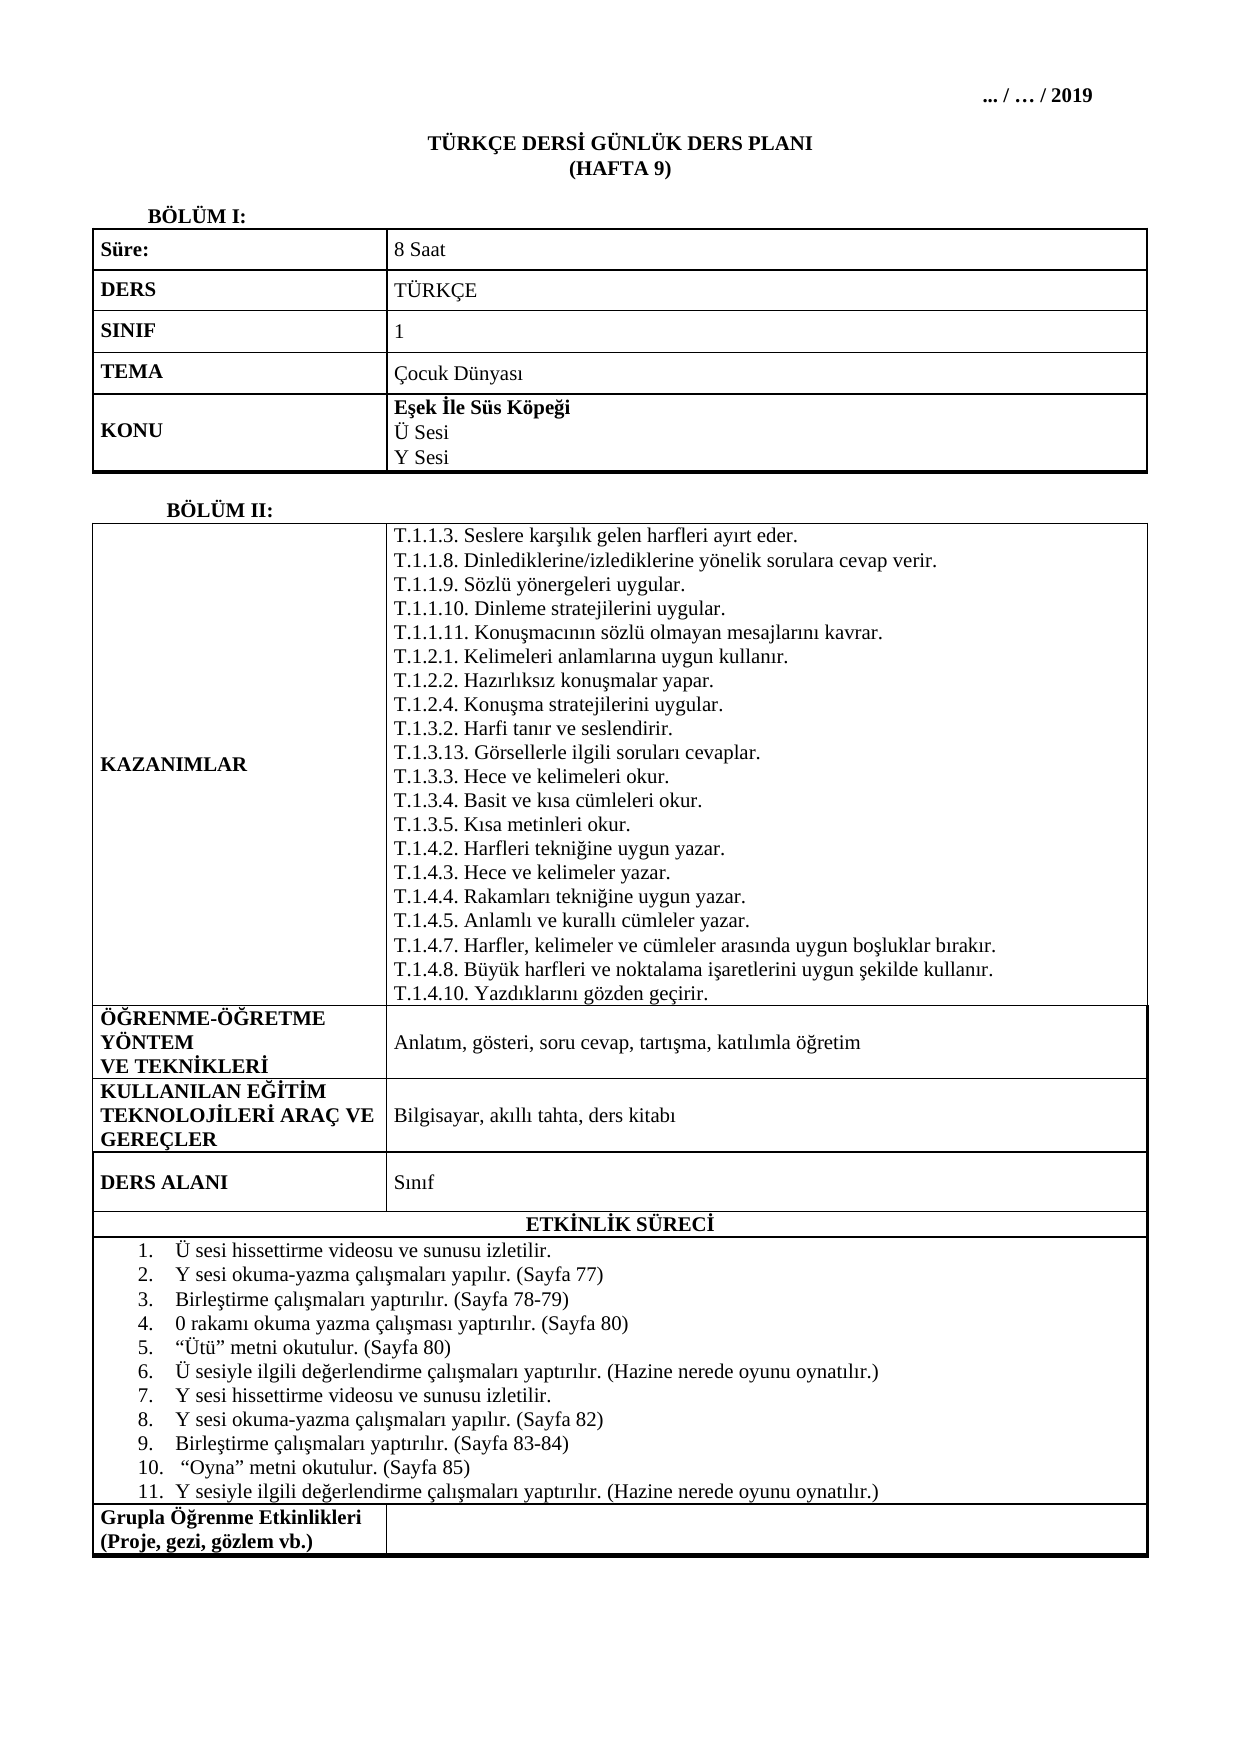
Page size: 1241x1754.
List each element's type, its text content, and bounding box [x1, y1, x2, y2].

table_header Süre: [94, 230, 386, 269]
table_cell KONU [94, 395, 386, 469]
table_cell TÜRKÇE [388, 271, 1146, 310]
table_cell Eşek İle Süs Köpeği Ü Sesi Y Sesi [388, 395, 1146, 469]
text ... / … / 2019 [148, 83, 1093, 107]
table_cell Bilgisayar, akıllı tahta, ders kitabı [387, 1079, 1146, 1151]
table_cell KULLANILAN EĞİTİM TEKNOLOJİLERİ ARAÇ VE GEREÇLER [93, 1079, 386, 1151]
table_cell Çocuk Dünyası [388, 353, 1146, 393]
text TÜRKÇE DERSİ GÜNLÜK DERS PLANI [148, 131, 1093, 155]
table_cell SINIF [94, 311, 386, 352]
table_cell ÖĞRENME-ÖĞRETME YÖNTEM VE TEKNİKLERİ [93, 1006, 386, 1078]
table_header 8 Saat [388, 230, 1146, 269]
table_cell Sınıf [387, 1153, 1146, 1211]
table_header T.1.1.3. Seslere karşılık gelen harfleri ayırt eder. T.1.1.8. Dinlediklerine/izlediklerine yönelik sorulara cevap verir. T.1.1.9. Sözlü yönergeleri uygular. T.1.1.10. Dinleme stratejilerini uygular. T.1.1.11. Konuşmacının sözlü olmayan mesajlarını kavrar. T.1.2.1. Kelimeleri anlamlarına uygun kullanır. T.1.2.2. Hazırlıksız konuşmalar yapar. T.1.2.4. Konuşma stratejilerini uygular. T.1.3.2. Harfi tanır ve seslendirir. T.1.3.13. Görsellerle ilgili soruları cevaplar. T.1.3.3. Hece ve kelimeleri okur. T.1.3.4. Basit ve kısa cümleleri okur. T.1.3.5. Kısa metinleri okur. T.1.4.2. Harfleri tekniğine uygun yazar. T.1.4.3. Hece ve kelimeler yazar. T.1.4.4. Rakamları tekniğine uygun yazar. T.1.4.5. Anlamlı ve kurallı cümleler yazar. T.1.4.7. Harfler, kelimeler ve cümleler arasında uygun boşluklar bırakır. T.1.4.8. Büyük harfleri ve noktalama işaretlerini uygun şekilde kullanır. T.1.4.10. Yazdıklarını gözden geçirir. [387, 524, 1147, 1005]
table_cell ETKİNLİK SÜRECİ [94, 1212, 1146, 1236]
text (HAFTA 9) [148, 155, 1093, 179]
text BÖLÜM II: [148, 498, 1093, 522]
table_cell 1 [388, 311, 1146, 352]
table_cell Anlatım, gösteri, soru cevap, tartışma, katılımla öğretim [387, 1006, 1146, 1078]
table_header KAZANIMLAR [93, 524, 386, 1005]
table_cell Ü sesi hissettirme videosu ve sunusu izletilir. Y sesi okuma-yazma çalışmaları yapılır. (Sayfa 77) Birleştirme çalışmaları yaptırılır. (Sayfa 78-79) 0 rakamı okuma yazma çalışması yaptırılır. (Sayfa 80) “Ütü” metni okutulur. (Sayfa 80) Ü sesiyle ilgili değerlendirme çalışmaları yaptırılır. (Hazine nerede oyunu oynatılır.) Y sesi hissettirme videosu ve sunusu izletilir. Y sesi okuma-yazma çalışmaları yapılır. (Sayfa 82) Birleştirme çalışmaları yaptırılır. (Sayfa 83-84) “Oyna” metni okutulur. (Sayfa 85) Y sesiyle ilgili değerlendirme çalışmaları yaptırılır. (Hazine nerede oyunu oynatılır.) [94, 1238, 1146, 1503]
table_cell DERS ALANI [94, 1153, 386, 1211]
table_cell Grupla Öğrenme Etkinlikleri (Proje, gezi, gözlem vb.) [94, 1505, 386, 1553]
table_cell [387, 1505, 1146, 1553]
table_cell DERS [94, 271, 386, 310]
table_cell TEMA [94, 353, 386, 393]
text BÖLÜM I: [148, 203, 1093, 228]
